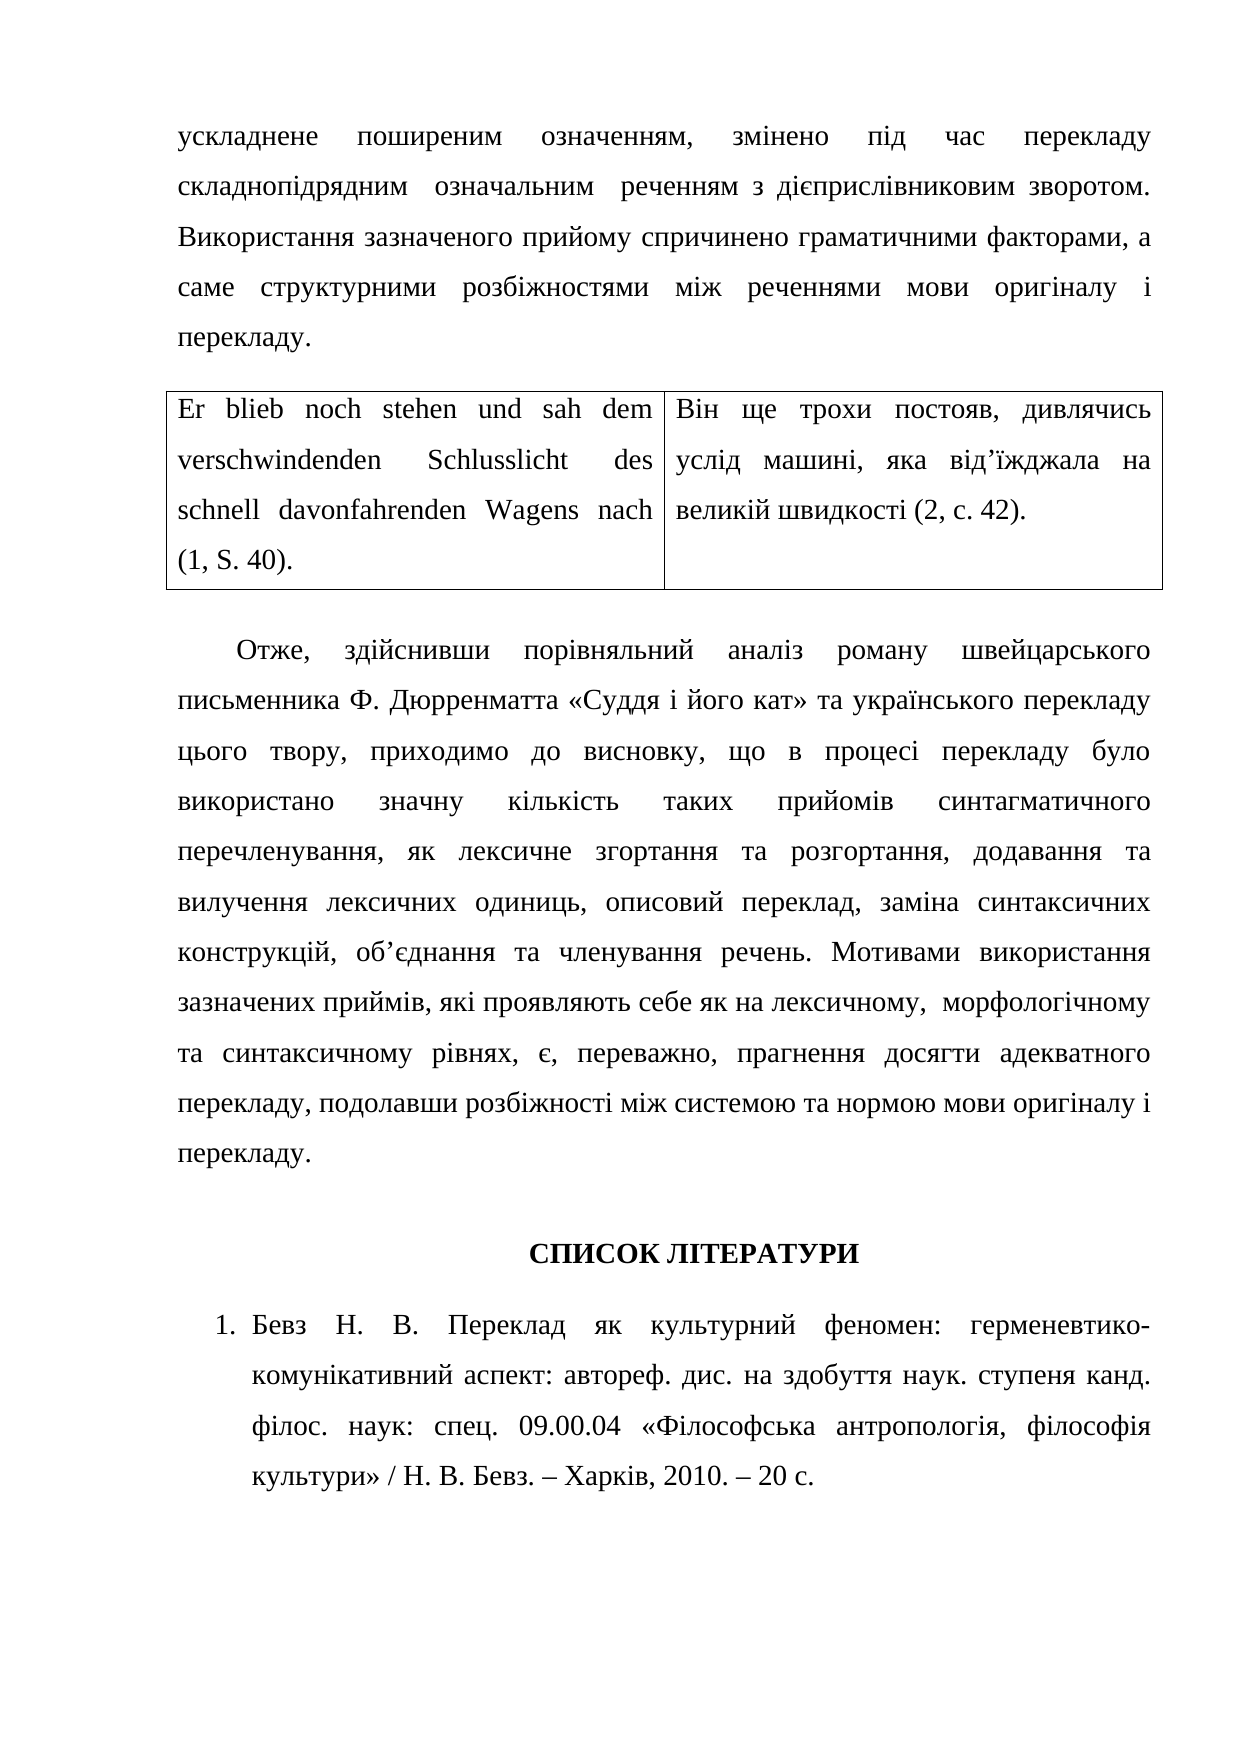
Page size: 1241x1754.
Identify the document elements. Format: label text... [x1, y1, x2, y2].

text СПИСОК ЛІТЕРАТУРИ [177, 1236, 1152, 1269]
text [177, 118, 1152, 353]
text Отже, здійснивши порівняльний аналіз роману швейцарського письменника Ф. Дюрренматта «Суддя і його кат» та українського перекладу цього твору, приходимо до висновку, що в процесі перекладу було використано значну кількість таких прийомів синтагматичного перечленування, як лексичне згортання та розгортання, додавання та вилучення лексичних одиниць, описовий переклад, заміна синтаксичних конструкцій, об’єднання та членування речень. Мотивами використання зазначених приймів, які проявляють себе як на лексичному, морфологічному та синтаксичному рівнях, є, переважно, прагнення досягти адекватного перекладу, подолавши розбіжності між системою та нормою мови оригіналу і перекладу. [177, 632, 1152, 1169]
list Бевз Н. В. Переклад як культурний феномен: герменевтико-комунікативний аспект: автореф. дис. на здобуття наук. ступеня канд. філос. наук: спец. 09.00.04 «Філософська антропологія, філософія культури» / Н. В. Бевз. – Харків, 2010. – 20 с. [214, 1307, 1152, 1492]
table_header Він ще трохи постояв, дивлячись услід машині, яка від’їжджала на великій швидкості (2, с. 42). [665, 392, 1162, 589]
table_header Er blieb noch stehen und sah dem verschwindenden Schlusslicht des schnell davonfahrenden Wagens nach (1, S. 40). [167, 392, 664, 589]
